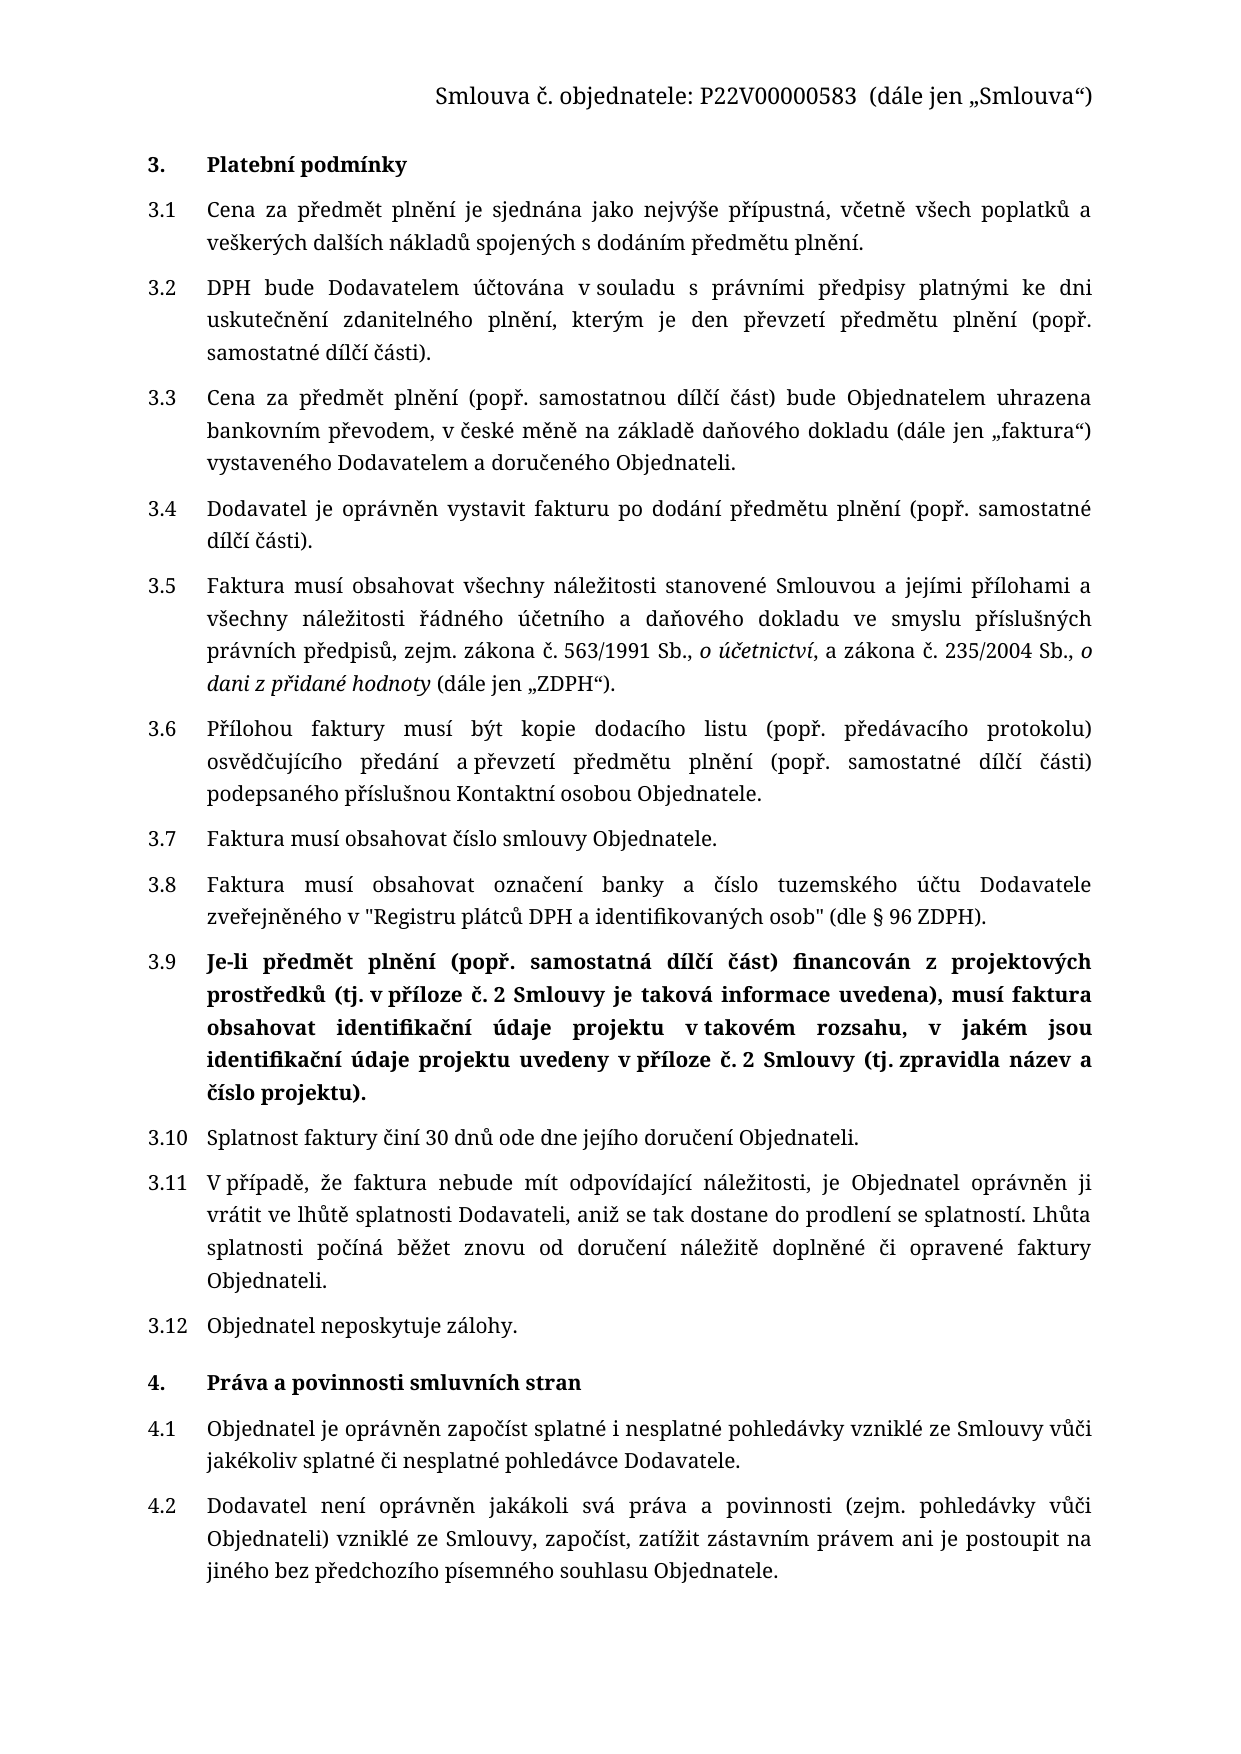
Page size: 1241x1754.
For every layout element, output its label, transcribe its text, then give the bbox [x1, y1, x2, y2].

list V případě, že faktura nebude mít odpovídající náležitosti, je Objednatel oprávněn ji vrátit ve lhůtě splatnosti Dodavateli, aniž se tak dostane do prodlení se splatností. Lhůta splatnosti počíná běžet znovu od doručení náležitě doplněné či opravené faktury Objednateli. [148, 1168, 1093, 1294]
list Je-li předmět plnění (popř. samostatná dílčí část) financován z projektových prostředků (tj. v příloze č. 2 Smlouvy je taková informace uvedena), musí faktura obsahovat identifikační údaje projektu v takovém rozsahu, v jakém jsou identifikační údaje projektu uvedeny v příloze č. 2 Smlouvy (tj. zpravidla název a číslo projektu). [148, 947, 1093, 1106]
list Práva a povinnosti smluvních stran [148, 1368, 1093, 1397]
list Objednatel neposkytuje zálohy. [148, 1311, 1093, 1339]
list DPH bude Dodavatelem účtována v souladu s právními předpisy platnými ke dni uskutečnění zdanitelného plnění, kterým je den převzetí předmětu plnění (popř. samostatné dílčí části). [148, 273, 1093, 367]
list Dodavatel není oprávněn jakákoli svá práva a povinnosti (zejm. pohledávky vůči Objednateli) vzniklé ze Smlouvy, započíst, zatížit zástavním právem ani je postoupit na jiného bez předchozího písemného souhlasu Objednatele. [148, 1491, 1093, 1585]
list Dodavatel je oprávněn vystavit fakturu po dodání předmětu plnění (popř. samostatné dílčí části). [148, 494, 1093, 555]
list Faktura musí obsahovat všechny náležitosti stanovené Smlouvou a jejími přílohami a všechny náležitosti řádného účetního a daňového dokladu ve smyslu příslušných právních předpisů, zejm. zákona č. 563/1991 Sb., o účetnictví, a zákona č. 235/2004 Sb., o dani z přidané hodnoty (dále jen „ZDPH“). [148, 571, 1093, 698]
list Platební podmínky [148, 150, 1093, 179]
list Přílohou faktury musí být kopie dodacího listu (popř. předávacího protokolu) osvědčujícího předání a převzetí předmětu plnění (popř. samostatné dílčí části) podepsaného příslušnou Kontaktní osobou Objednatele. [148, 714, 1093, 808]
list Faktura musí obsahovat označení banky a číslo tuzemského účtu Dodavatele zveřejněného v "Registru plátců DPH a identifikovaných osob" (dle § 96 ZDPH). [148, 870, 1093, 931]
list Cena za předmět plnění (popř. samostatnou dílčí část) bude Objednatelem uhrazena bankovním převodem, v české měně na základě daňového dokladu (dále jen „faktura“) vystaveného Dodavatelem a doručeného Objednateli. [148, 383, 1093, 477]
list Objednatel je oprávněn započíst splatné i nesplatné pohledávky vzniklé ze Smlouvy vůči jakékoliv splatné či nesplatné pohledávce Dodavatele. [148, 1414, 1093, 1475]
list Faktura musí obsahovat číslo smlouvy Objednatele. [148, 824, 1093, 853]
list Cena za předmět plnění je sjednána jako nejvýše přípustná, včetně všech poplatků a veškerých dalších nákladů spojených s dodáním předmětu plnění. [148, 195, 1093, 256]
list Splatnost faktury činí 30 dnů ode dne jejího doručení Objednateli. [148, 1123, 1093, 1151]
